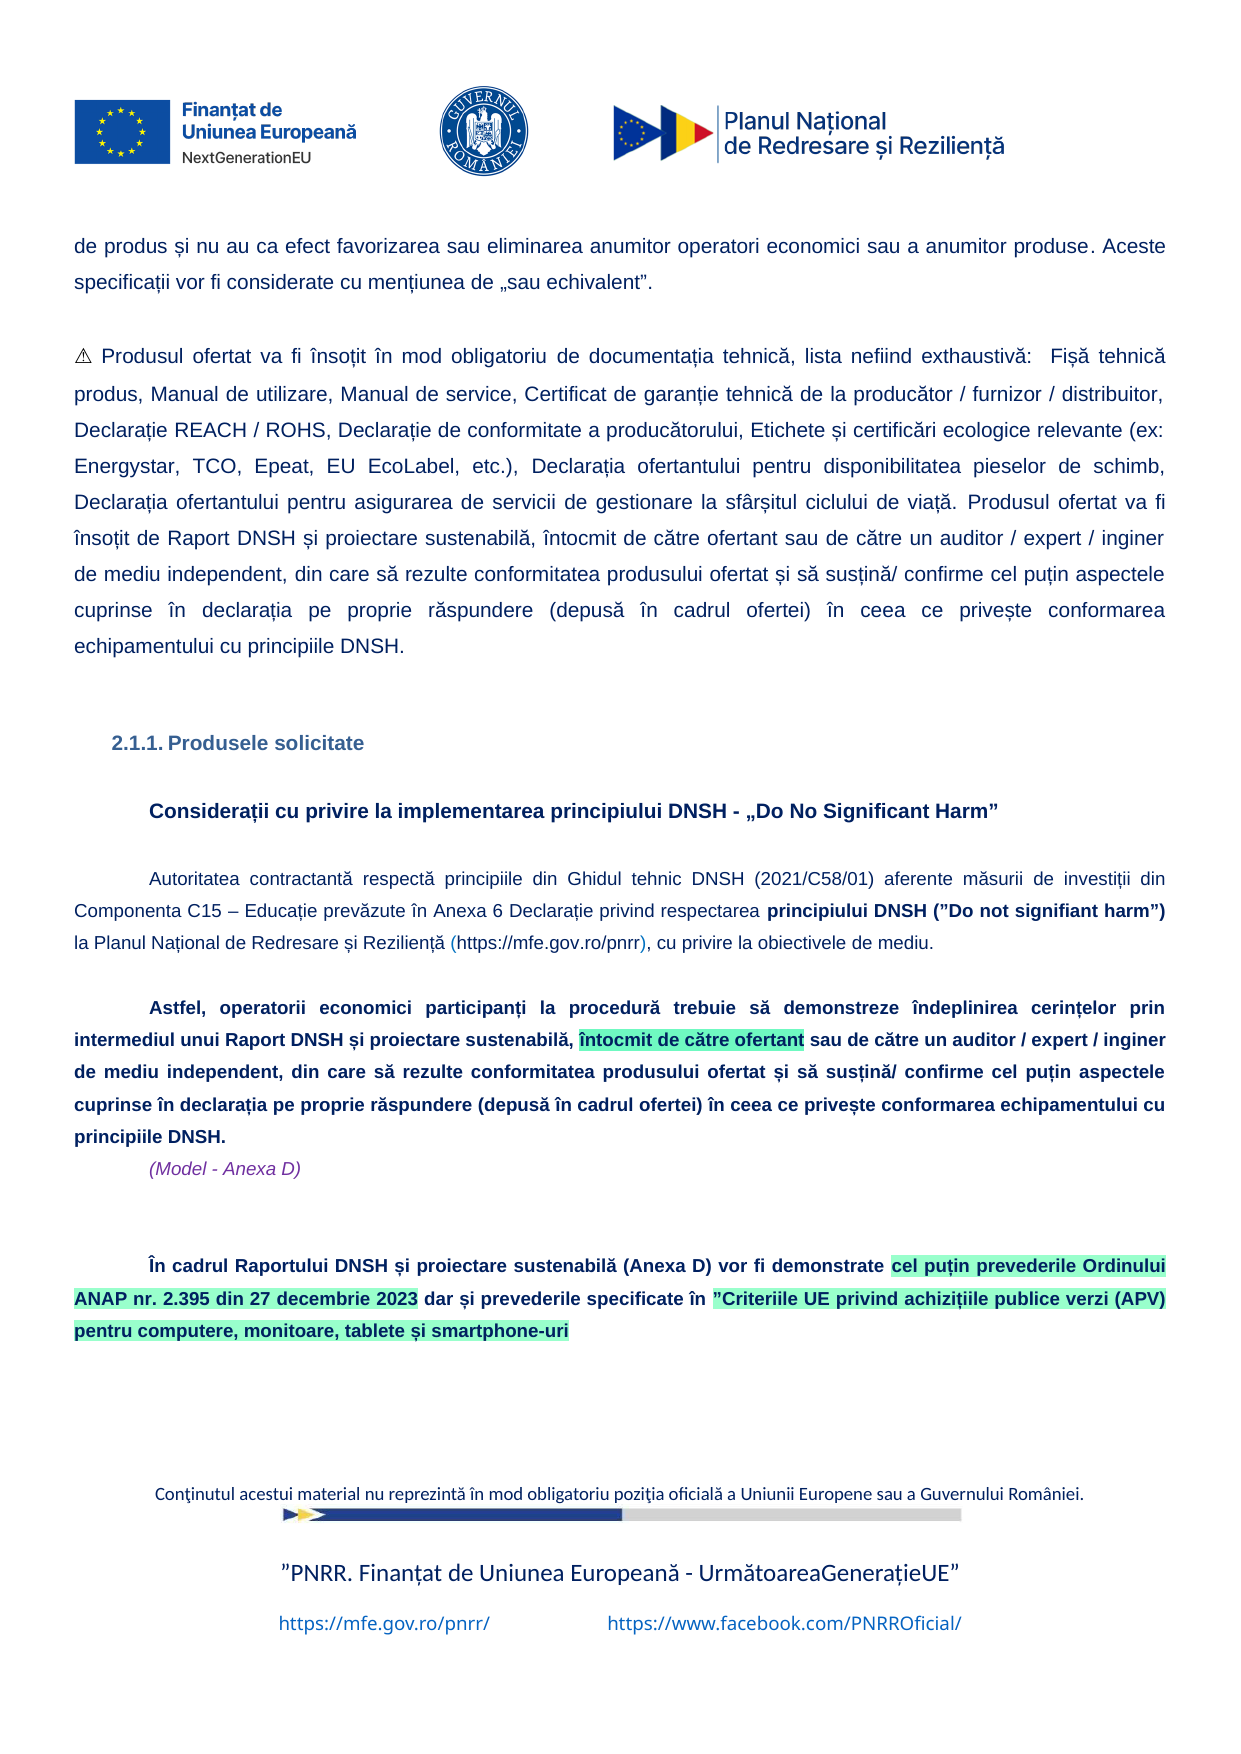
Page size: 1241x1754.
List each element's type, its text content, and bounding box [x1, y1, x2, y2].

list Produsele solicitate [111, 731, 1166, 755]
text (Model - Anexa D) [74, 1158, 1166, 1180]
text În cadrul Raportului DNSH și proiectare sustenabilă (Anexa D) vor fi demonstrate cel puțin prevederile Ordinului ANAP nr. 2.395 din 27 decembrie 2023 dar și prevederile specificate în ”Criteriile UE privind achizițiile publice verzi (APV) pentru computere, monitoare, tablete și smartphone-uri [74, 1255, 1166, 1341]
picture [277, 1504, 963, 1524]
text Astfel, operatorii economici participanți la procedură trebuie să demonstreze îndeplinirea cerințelor prin intermediul unui Raport DNSH și proiectare sustenabilă, întocmit de către ofertant sau de către un auditor / expert / inginer de mediu independent, din care să rezulte conformitatea produsului ofertat și să susțină/ confirme cel puțin aspectele cuprinse în declarația pe proprie răspundere (depusă în cadrul ofertei) în ceea ce privește conformarea echipamentului cu principiile DNSH. [74, 997, 1166, 1147]
picture [36, 75, 1012, 191]
text ⚠️ Produsul ofertat va fi însoțit în mod obligatoriu de documentația tehnică, lista nefiind exthaustivă: Fișă tehnică produs, Manual de utilizare, Manual de service, Certificat de garanție tehnică de la producător / furnizor / distribuitor, Declarație REACH / ROHS, Declarație de conformitate a producătorului, Etichete și certificări ecologice relevante (ex: Energystar, TCO, Epeat, EU EcoLabel, etc.), Declarația ofertantului pentru disponibilitatea pieselor de schimb, Declarația ofertantului pentru asigurarea de servicii de gestionare la sfârșitul ciclului de viață. Produsul ofertat va fi însoțit de Raport DNSH și proiectare sustenabilă, întocmit de către ofertant sau de către un auditor / expert / inginer de mediu independent, din care să rezulte conformitatea produsului ofertat și să susțină/ confirme cel puțin aspectele cuprinse în declarația pe proprie răspundere (depusă în cadrul ofertei) în ceea ce privește conformarea echipamentului cu principiile DNSH. [74, 341, 1166, 657]
text Autoritatea contractantă respectă principiile din Ghidul tehnic DNSH (2021/C58/01) aferente măsurii de investiții din Componenta C15 – Educație prevăzute în Anexa 6 Declarație privind respectarea principiului DNSH (”Do not signifiant harm”) la Planul Național de Redresare și Reziliență (https://mfe.gov.ro/pnrr), cu privire la obiectivele de mediu. [74, 868, 1166, 954]
text Considerații cu privire la implementarea principiului DNSH - „Do No Significant Harm” [74, 799, 1166, 823]
